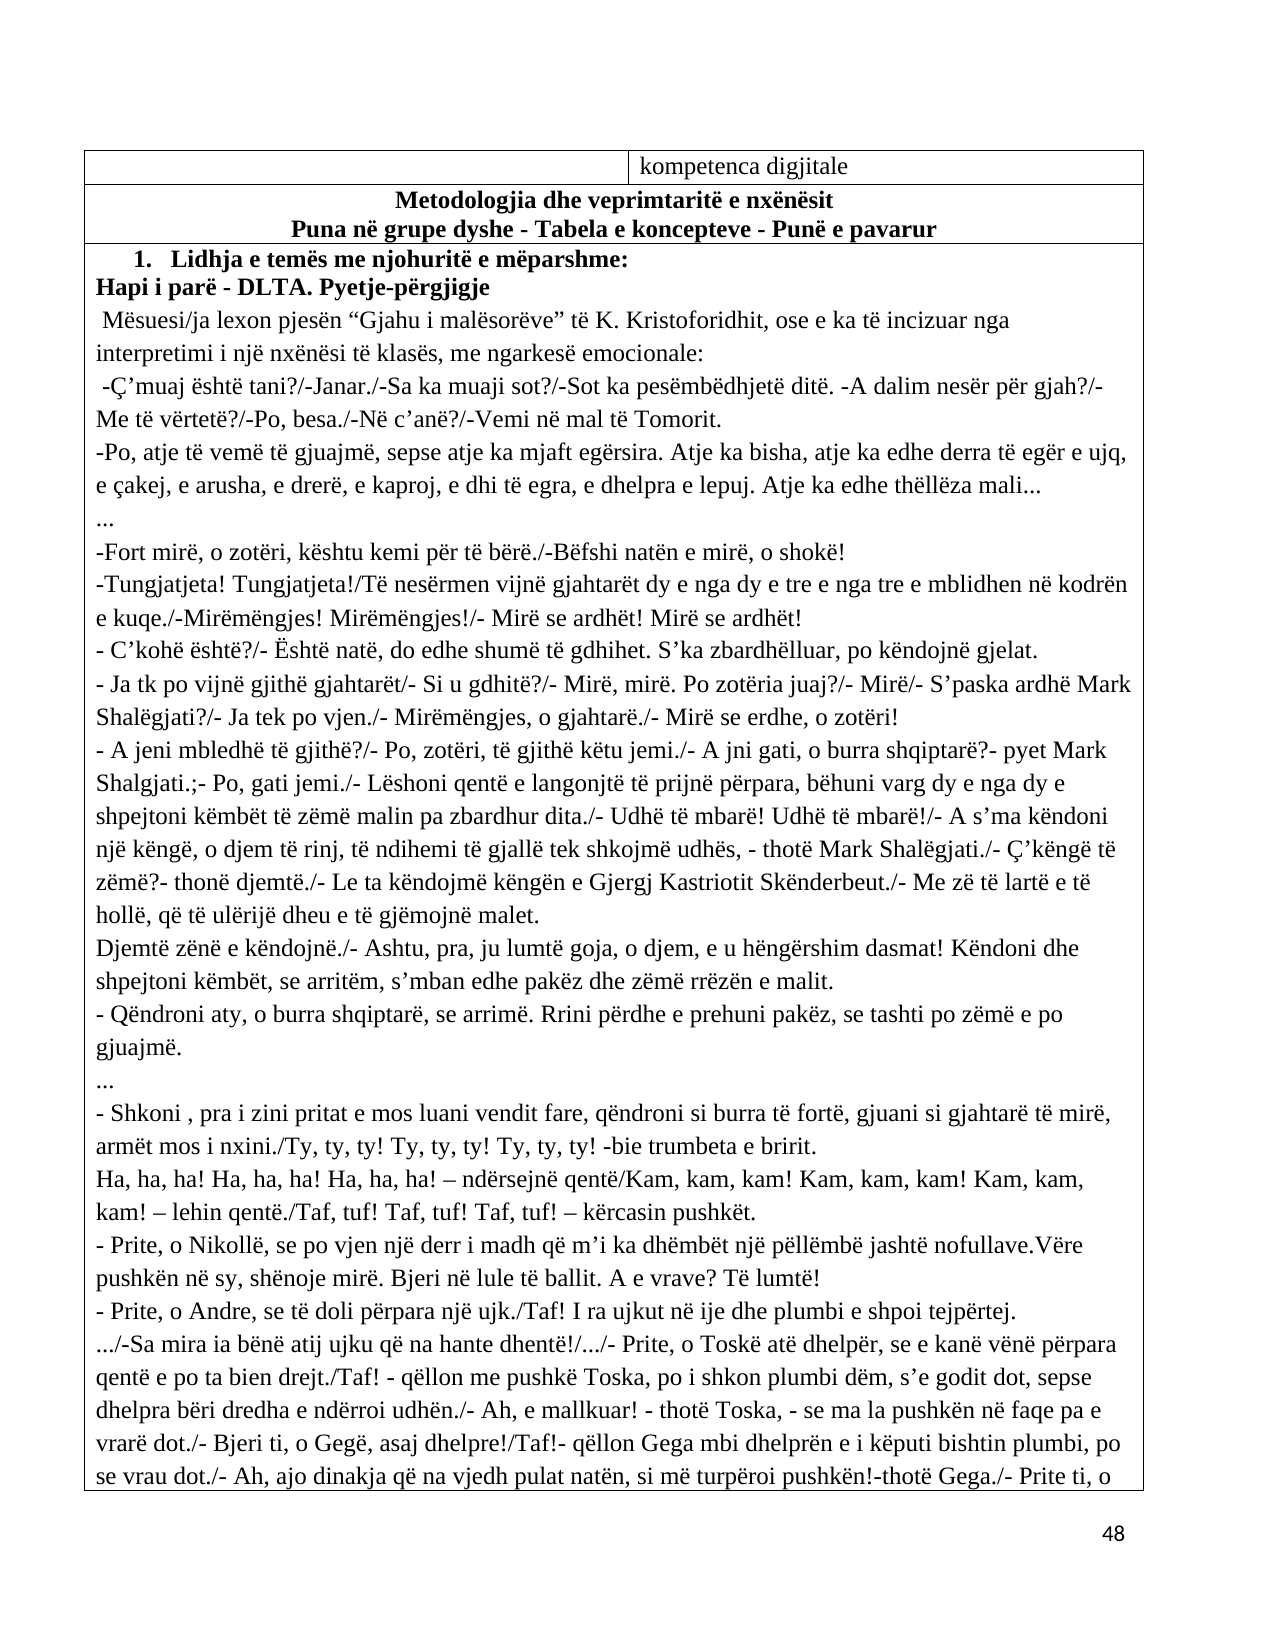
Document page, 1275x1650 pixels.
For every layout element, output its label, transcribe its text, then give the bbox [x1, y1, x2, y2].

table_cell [629, 151, 1143, 184]
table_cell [85, 151, 628, 184]
table_cell Metodologjia dhe veprimtaritë e nxënësit Puna në grupe dyshe - Tabela e koncepteve - Punë e pavarur [85, 185, 1143, 243]
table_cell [85, 244, 1143, 1490]
